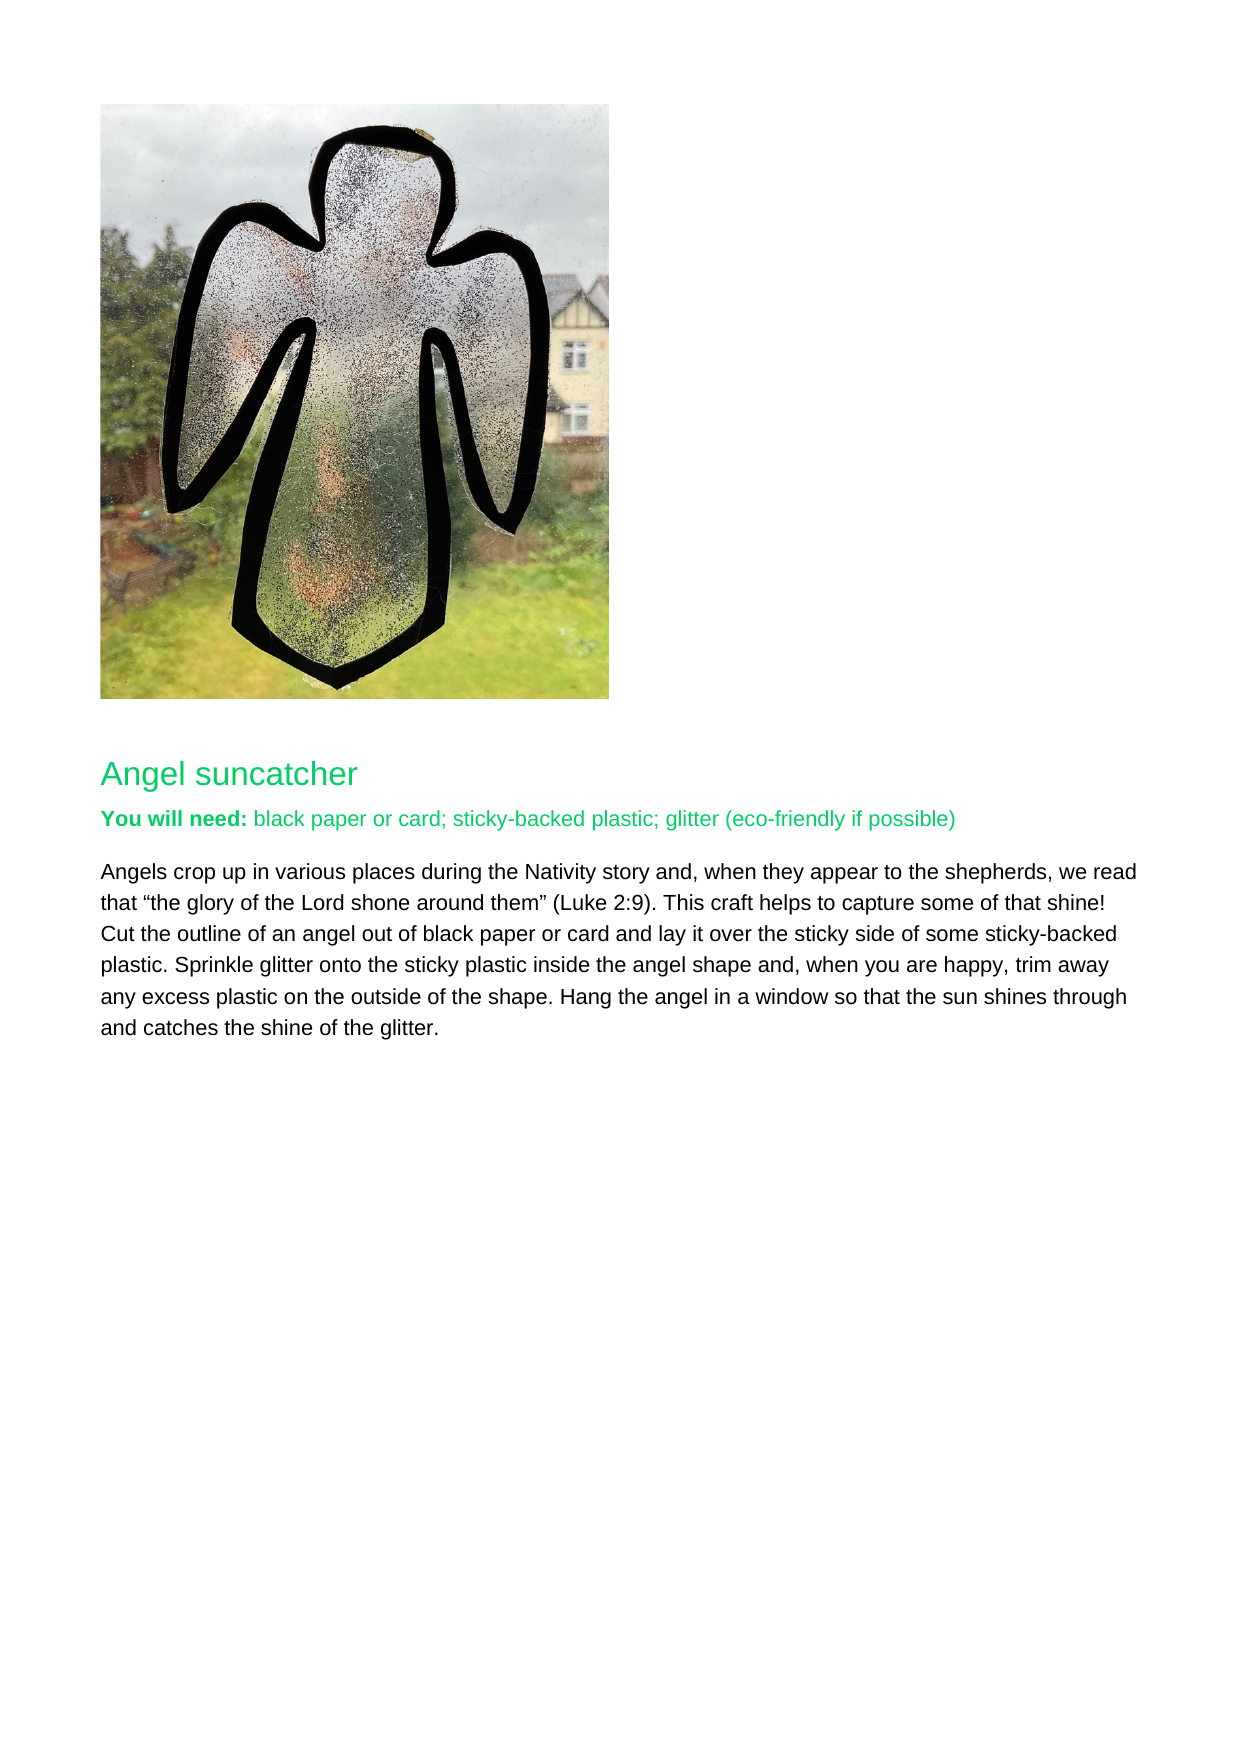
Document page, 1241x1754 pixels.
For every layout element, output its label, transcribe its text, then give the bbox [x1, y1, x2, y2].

text Angels crop up in various places during the Nativity story and, when they appear to the shepherds, we read that “the glory of the Lord shone around them” (Luke 2:9). This craft helps to capture some of that shine! Cut the outline of an angel out of black paper or card and lay it over the sticky side of some sticky-backed plastic. Sprinkle glitter onto the sticky plastic inside the angel shape and, when you are happy, trim away any excess plastic on the outside of the shape. Hang the angel in a window so that the sun shines through and catches the shine of the glitter. [100, 854, 1140, 1042]
picture [100, 104, 609, 699]
text You will need: black paper or card; sticky-backed plastic; glitter (eco-friendly if possible) [100, 801, 1140, 832]
subtitle Angel suncatcher [100, 754, 1140, 793]
